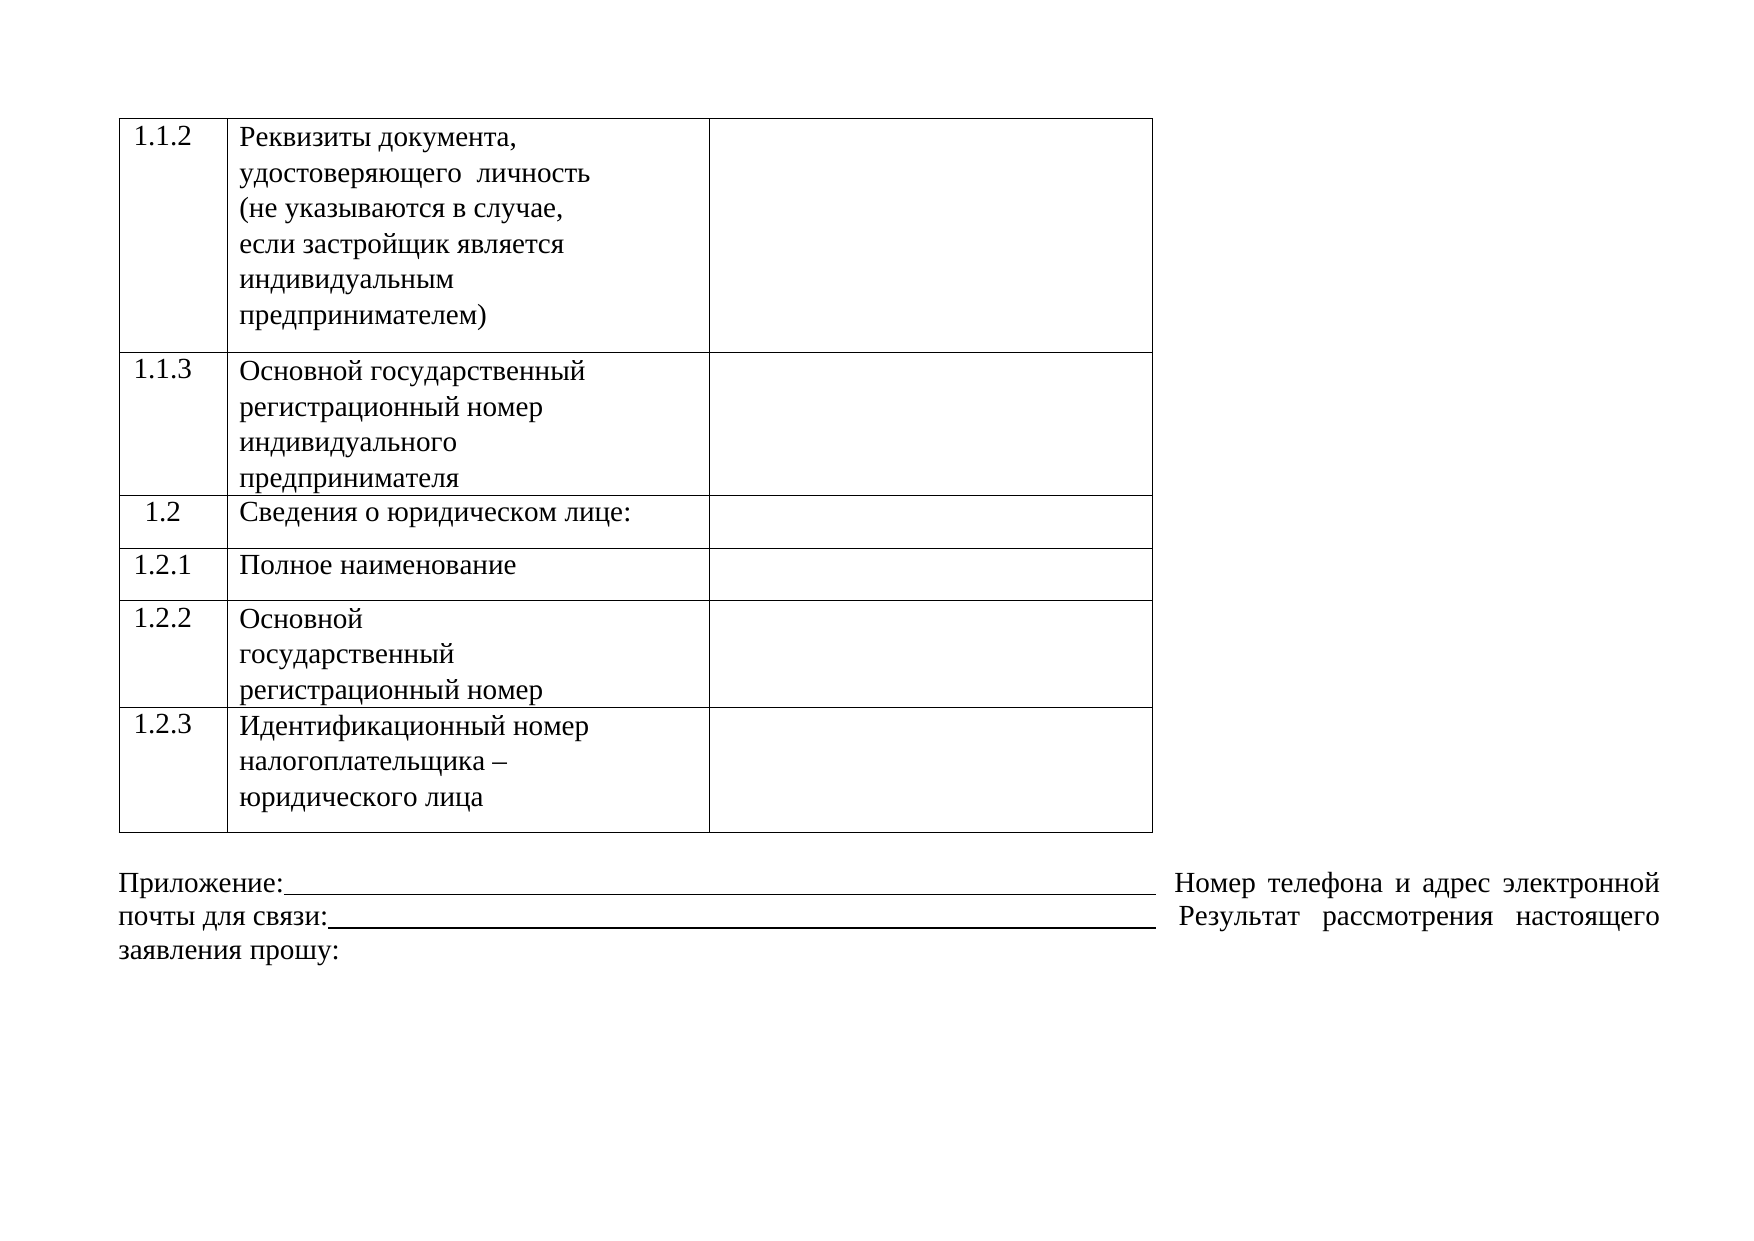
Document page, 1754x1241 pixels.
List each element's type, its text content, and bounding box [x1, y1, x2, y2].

table_cell [710, 708, 1152, 832]
text Приложение: Номер телефона и адрес электронной почты для связи: Результат рассмотрения настоящего заявления прошу: [118, 865, 1660, 965]
table_cell 1.2.1 [120, 549, 227, 600]
table_cell 1.2.3 [120, 708, 227, 832]
table_cell [710, 119, 1152, 352]
table_cell Сведения о юридическом лице: [228, 496, 709, 547]
table_cell Основной государственный регистрационный номер индивидуального предпринимателя [228, 353, 709, 494]
table_cell [710, 353, 1152, 494]
table_cell 1.2 [120, 496, 227, 547]
table_cell 1.1.2 [120, 119, 227, 352]
table_cell Реквизиты документа, удостоверяющего личность (не указываются в случае, если застройщик является индивидуальным предпринимателем) [228, 119, 709, 352]
table_cell Полное наименование [228, 549, 709, 600]
table_cell [710, 496, 1152, 547]
table_cell [710, 549, 1152, 600]
table_cell 1.1.3 [120, 353, 227, 494]
table_cell Основной государственный регистрационный номер [228, 601, 709, 707]
table_cell 1.2.2 [120, 601, 227, 707]
table_cell Идентификационный номер налогоплательщика – юридического лица [228, 708, 709, 832]
table_cell [710, 601, 1152, 707]
